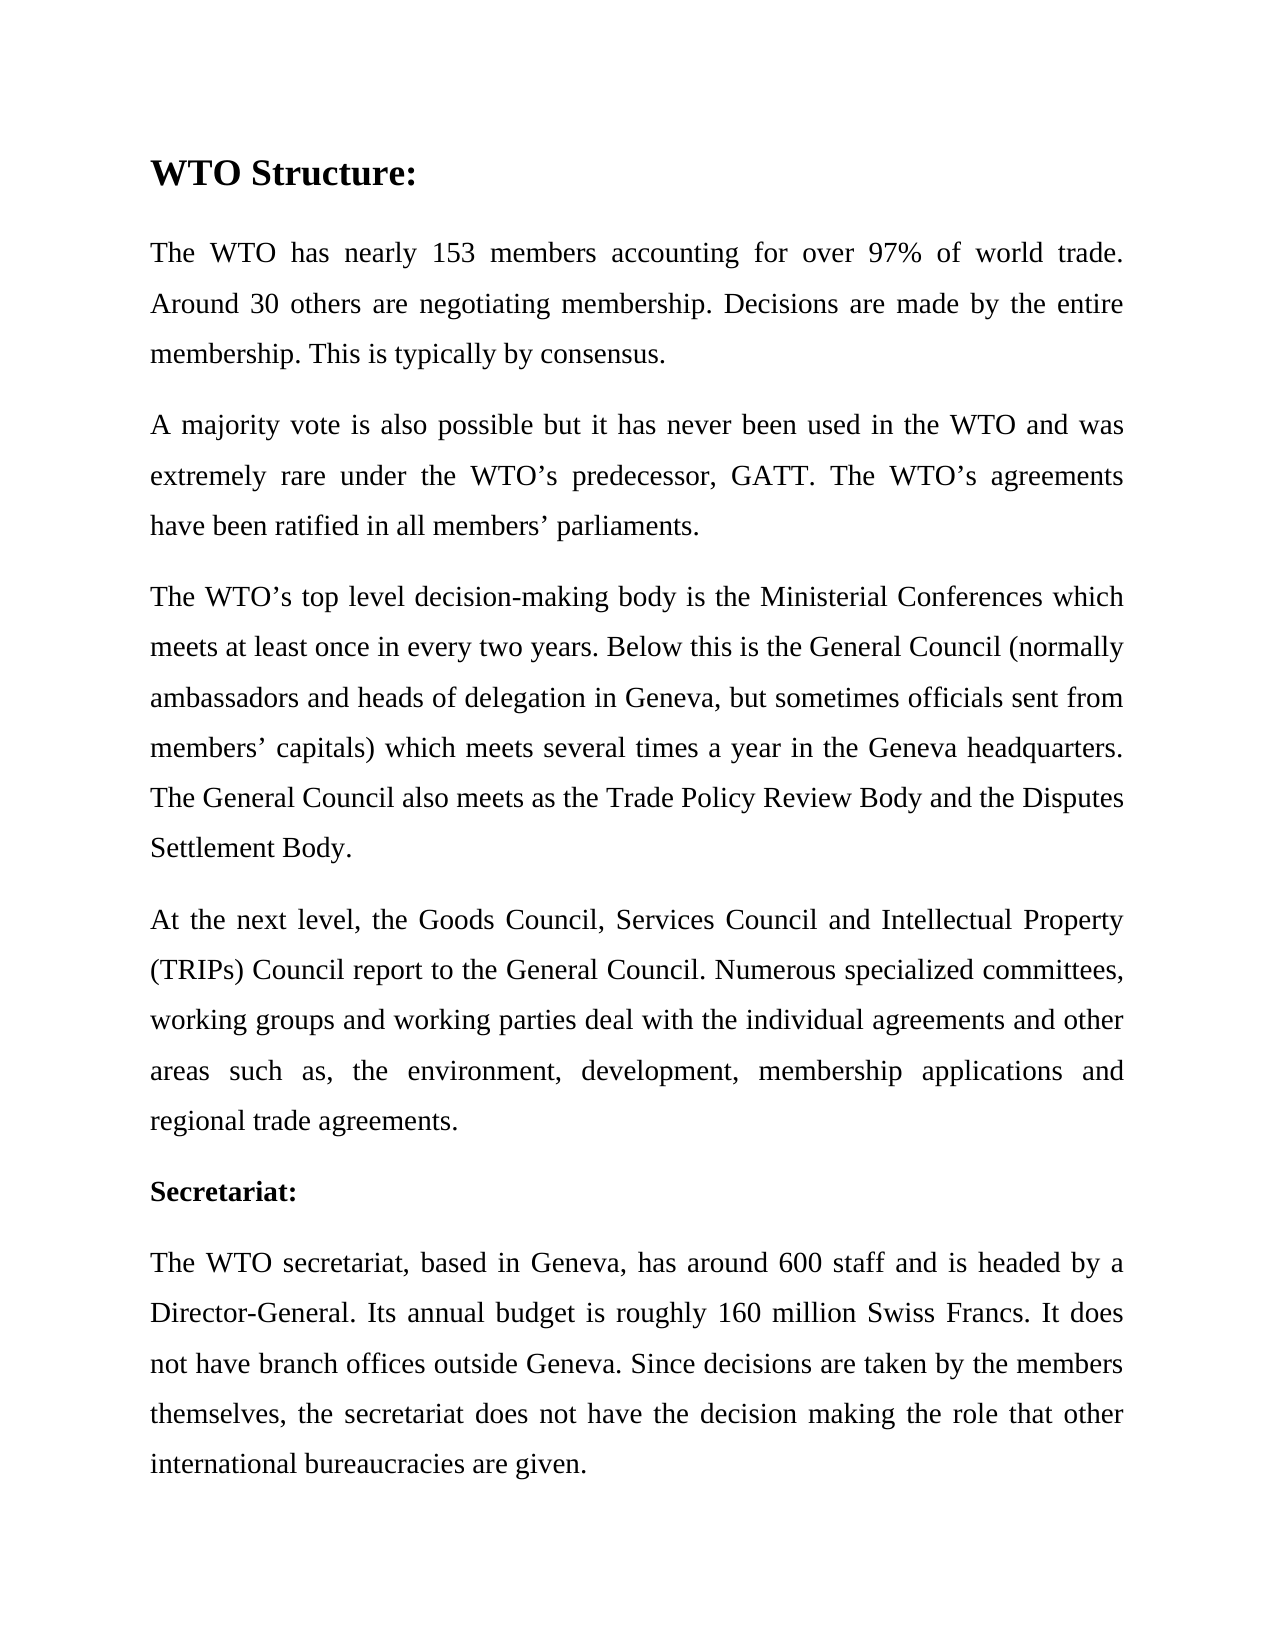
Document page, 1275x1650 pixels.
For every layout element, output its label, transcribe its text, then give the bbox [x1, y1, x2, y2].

text A majority vote is also possible but it has never been used in the WTO and was extremely rare under the WTO’s predecessor, GATT. The WTO’s agreements have been ratified in all members’ parliaments. [150, 407, 1125, 541]
text At the next level, the Goods Council, Services Council and Intellectual Property (TRIPs) Council report to the General Council. Numerous specialized committees, working groups and working parties deal with the individual agreements and other areas such as, the environment, development, membership applications and regional trade agreements. [150, 902, 1125, 1137]
text The WTO has nearly 153 members accounting for over 97% of world trade. Around 30 others are negotiating membership. Decisions are made by the entire membership. This is typically by consensus. [150, 236, 1125, 370]
text The WTO secretariat, based in Geneva, has around 600 staff and is headed by a Director-General. Its annual budget is roughly 160 million Swiss Francs. It does not have branch offices outside Geneva. Since decisions are taken by the members themselves, the secretariat does not have the decision making the role that other international bureaucracies are given. [150, 1245, 1125, 1480]
text Secretariat: [150, 1174, 1125, 1208]
text WTO Structure: [150, 150, 1125, 193]
text The WTO’s top level decision-making body is the Ministerial Conferences which meets at least once in every two years. Below this is the General Council (normally ambassadors and heads of delegation in Geneva, but sometimes officials sent from members’ capitals) which meets several times a year in the Geneva headquarters. The General Council also meets as the Trade Policy Review Body and the Disputes Settlement Body. [150, 579, 1125, 864]
